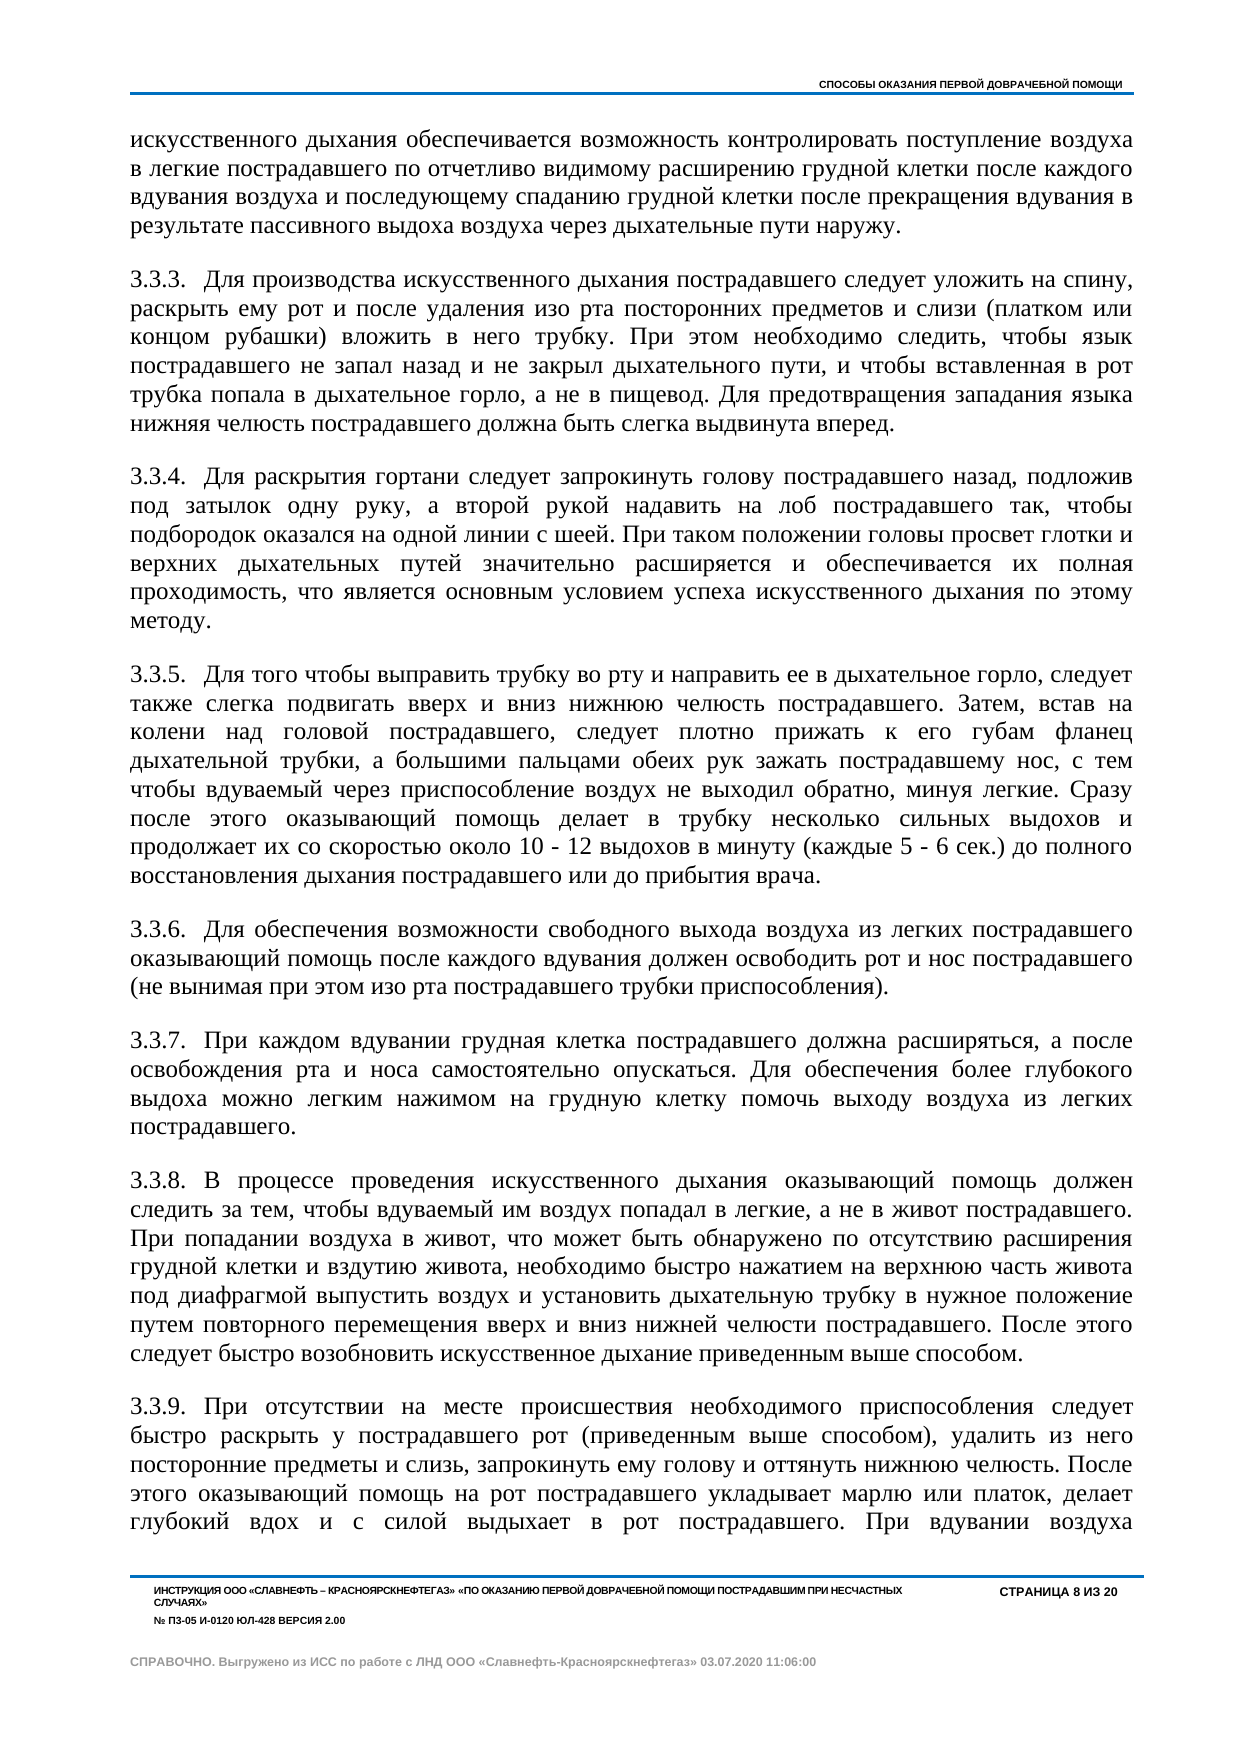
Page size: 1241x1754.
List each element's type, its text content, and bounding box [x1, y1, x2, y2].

list Для обеспечения возможности свободного выхода воздуха из легких пострадавшего оказывающий помощь после каждого вдувания должен освободить рот и нос пострадавшего (не вынимая при этом изо рта пострадавшего трубки приспособления). [130, 914, 1134, 1000]
list Для того чтобы выправить трубку во рту и направить ее в дыхательное горло, следует также слегка подвигать вверх и вниз нижнюю челюсть пострадавшего. Затем, встав на колени над головой пострадавшего, следует плотно прижать к его губам фланец дыхательной трубки, а большими пальцами обеих рук зажать пострадавшему нос, с тем чтобы вдуваемый через приспособление воздух не выходил обратно, минуя легкие. Сразу после этого оказывающий помощь делает в трубку несколько сильных выдохов и продолжает их со скоростью около 10 - 12 выдохов в минуту (каждые 5 - 6 сек.) до полного восстановления дыхания пострадавшего или до прибытия врача. [130, 659, 1134, 889]
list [130, 1391, 1134, 1535]
list Для производства искусственного дыхания пострадавшего следует уложить на спину, раскрыть ему рот и после удаления изо рта посторонних предметов и слизи (платком или концом рубашки) вложить в него трубку. При этом необходимо следить, чтобы язык пострадавшего не запал назад и не закрыл дыхательного пути, и чтобы вставленная в рот трубка попала в дыхательное горло, а не в пищевод. Для предотвращения западания языка нижняя челюсть пострадавшего должна быть слегка выдвинута вперед. [130, 264, 1134, 436]
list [130, 124, 1134, 239]
list В процессе проведения искусственного дыхания оказывающий помощь должен следить за тем, чтобы вдуваемый им воздух попадал в легкие, а не в живот пострадавшего. При попадании воздуха в живот, что может быть обнаружено по отсутствию расширения грудной клетки и вздутию живота, необходимо быстро нажатием на верхнюю часть живота под диафрагмой выпустить воздух и установить дыхательную трубку в нужное положение путем повторного перемещения вверх и вниз нижней челюсти пострадавшего. После этого следует быстро возобновить искусственное дыхание приведенным выше способом. [130, 1165, 1134, 1366]
list При каждом вдувании грудная клетка пострадавшего должна расширяться, а после освобождения рта и носа самостоятельно опускаться. Для обеспечения более глубокого выдоха можно легким нажимом на грудную клетку помочь выходу воздуха из легких пострадавшего. [130, 1025, 1134, 1140]
list Для раскрытия гортани следует запрокинуть голову пострадавшего назад, подложив под затылок одну руку, а второй рукой надавить на лоб пострадавшего так, чтобы подбородок оказался на одной линии с шеей. При таком положении головы просвет глотки и верхних дыхательных путей значительно расширяется и обеспечивается их полная проходимость, что является основным условием успеха искусственного дыхания по этому методу. [130, 461, 1134, 634]
